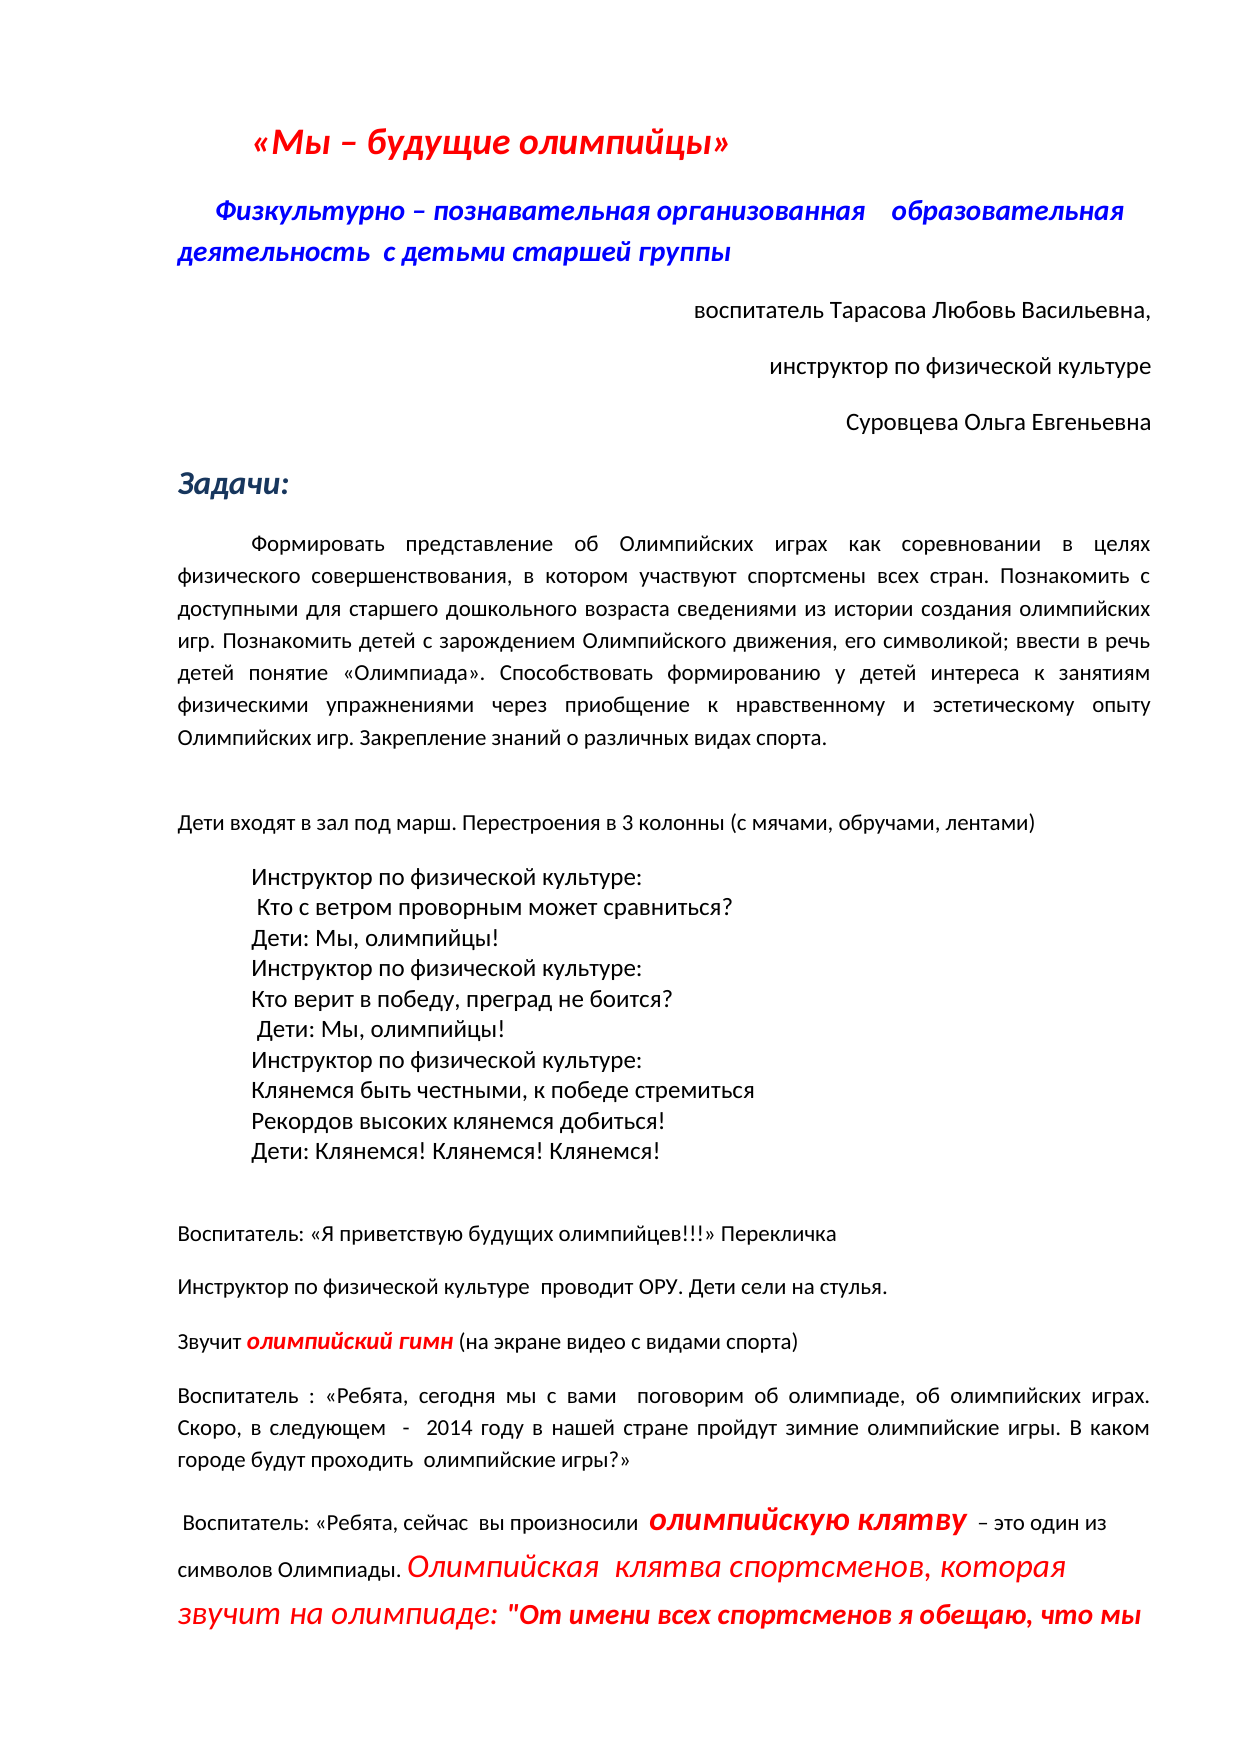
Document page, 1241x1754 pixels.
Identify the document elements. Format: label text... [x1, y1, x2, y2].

text Кто с ветром проворным может сравниться? [251, 891, 1167, 922]
text воспитатель Тарасова Любовь Васильевна, [177, 294, 1152, 325]
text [177, 1498, 1152, 1633]
text Инструктор по физической культуре проводит ОРУ. Дети сели на стулья. [177, 1272, 1152, 1300]
text инструктор по физической культуре [325, 350, 1152, 381]
text Задачи: [177, 462, 1152, 503]
text Клянемся быть честными, к победе стремиться [236, 1074, 1167, 1105]
text Дети: Клянемся! Клянемся! Клянемся! [251, 1136, 1167, 1166]
text Кто верит в победу, преград не боится? [236, 983, 1167, 1013]
text Физкультурно – познавательная организованная образовательная деятельность с детьми старшей группы [177, 192, 1152, 268]
text Суровцева Ольга Евгеньевна [177, 406, 1152, 437]
text Воспитатель : «Ребята, сегодня мы с вами поговорим об олимпиаде, об олимпийских играх. Скоро, в следующем - 2014 году в нашей стране пройдут зимние олимпийские игры. В каком городе будут проходить олимпийские игры?» [177, 1381, 1152, 1473]
text Инструктор по физической культуре: [251, 861, 1167, 891]
text Звучит олимпийский гимн (на экране видео с видами спорта) [177, 1325, 1152, 1356]
text Формировать представление об Олимпийских играх как соревновании в целях физического совершенствования, в котором участвуют спортсмены всех стран. Познакомить с доступными для старшего дошкольного возраста сведениями из истории создания олимпийских игр. Познакомить детей с зарождением Олимпийского движения, его символикой; ввести в речь детей понятие «Олимпиада». Способствовать формированию у детей интереса к занятиям физическими упражнениями через приобщение к нравственному и эстетическому опыту Олимпийских игр. Закрепление знаний о различных видах спорта. [177, 529, 1152, 751]
text Инструктор по физической культуре: [236, 1044, 1167, 1074]
text Дети: Мы, олимпийцы! [236, 922, 1167, 952]
text Рекордов высоких клянемся добиться! [236, 1105, 1167, 1136]
text Воспитатель: «Я приветствую будущих олимпийцев!!!» Перекличка [177, 1219, 1152, 1247]
text Дети входят в зал под марш. Перестроения в 3 колонны (с мячами, обручами, лентами) [177, 776, 1152, 836]
text Дети: Мы, олимпийцы! [251, 1013, 1167, 1044]
text «Мы – будущие олимпийцы» [177, 118, 1152, 164]
text Инструктор по физической культуре: [236, 952, 1167, 983]
